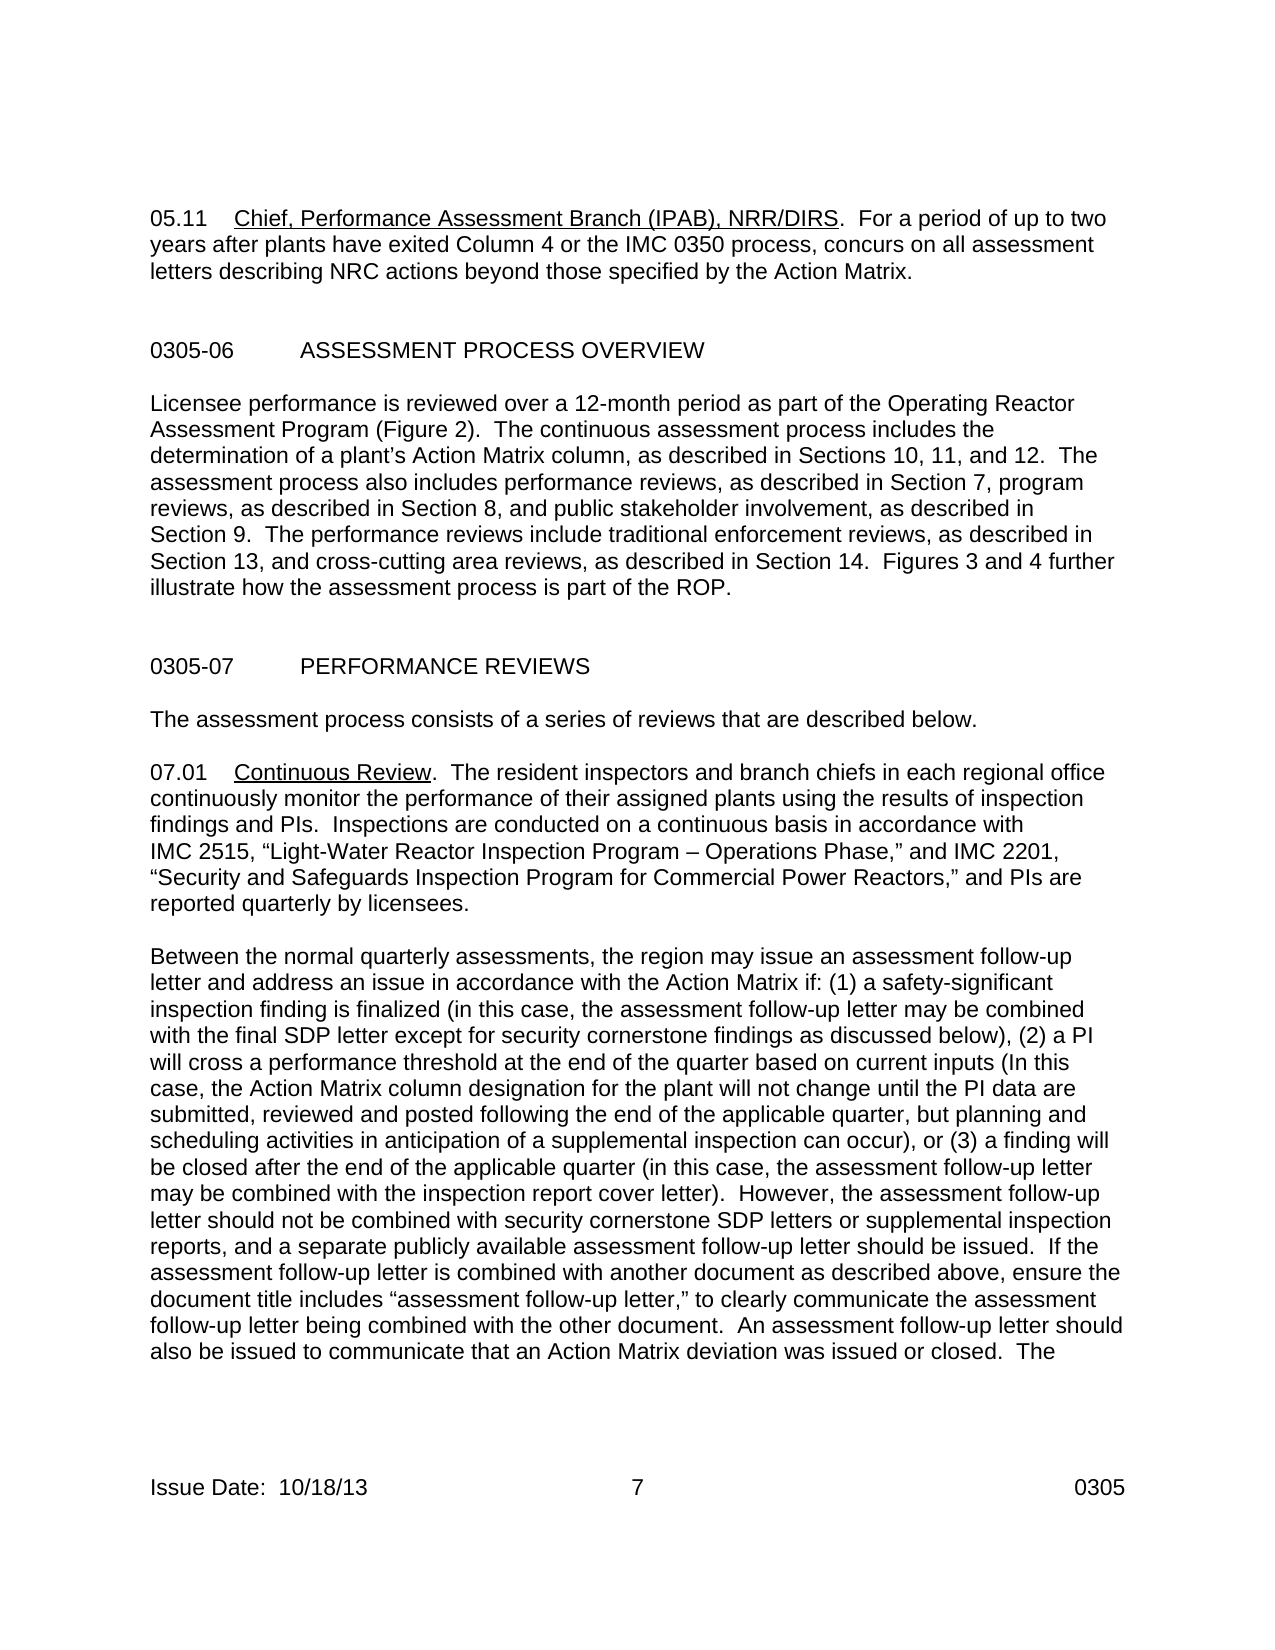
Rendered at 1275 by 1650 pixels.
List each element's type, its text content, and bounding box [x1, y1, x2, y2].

text Licensee performance is reviewed over a 12-month period as part of the Operating Reactor Assessment Program (Figure 2). The continuous assessment process includes the determination of a plant’s Action Matrix column, as described in Sections 10, 11, and 12. The assessment process also includes performance reviews, as described in Section 7, program reviews, as described in Section 8, and public stakeholder involvement, as described in Section 9. The performance reviews include traditional enforcement reviews, as described in Section 13, and cross-cutting area reviews, as described in Section 14. Figures 3 and 4 further illustrate how the assessment process is part of the ROP. [150, 389, 1125, 600]
subtitle 07.01 Continuous Review . The resident inspectors and branch chiefs in each regional office continuously monitor the performance of their assigned plants using the results of inspection findings and PIs. Inspections are conducted on a continuous basis in accordance with IMC 2515, “Light-Water Reactor Inspection Program – Operations Phase,” and IMC 2201, “Security and Safeguards Inspection Program for Commercial Power Reactors,” and PIs are reported quarterly by licensees. [150, 758, 1125, 917]
text The assessment process consists of a series of reviews that are described below. [150, 706, 1125, 732]
subtitle 0305-07 PERFORMANCE REVIEWS [150, 653, 1125, 679]
subtitle 0305-06 ASSESSMENT PROCESS OVERVIEW [150, 337, 1125, 363]
subtitle 05.11 Chief, Performance Assessment Branch (IPAB), NRR/DIRS . For a period of up to two years after plants have exited Column 4 or the IMC 0350 process, concurs on all assessment letters describing NRC actions beyond those specified by the Action Matrix. [150, 205, 1125, 284]
text Between the normal quarterly assessments, the region may issue an assessment follow-up letter and address an issue in accordance with the Action Matrix if: (1) a safety-significant inspection finding is finalized (in this case, the assessment follow-up letter may be combined with the final SDP letter except for security cornerstone findings as discussed below), (2) a PI will cross a performance threshold at the end of the quarter based on current inputs (In this case, the Action Matrix column designation for the plant will not change until the PI data are submitted, reviewed and posted following the end of the applicable quarter, but planning and scheduling activities in anticipation of a supplemental inspection can occur), or (3) a finding will be closed after the end of the applicable quarter (in this case, the assessment follow-up letter may be combined with the inspection report cover letter). However, the assessment follow-up letter should not be combined with security cornerstone SDP letters or supplemental inspection reports, and a separate publicly available assessment follow-up letter should be issued. If the assessment follow-up letter is combined with another document as described above, ensure the document title includes “assessment follow-up letter,” to clearly communicate the assessment follow-up letter being combined with the other document. An assessment follow-up letter should also be issued to communicate that an Action Matrix deviation was issued or closed. The [150, 943, 1125, 1365]
